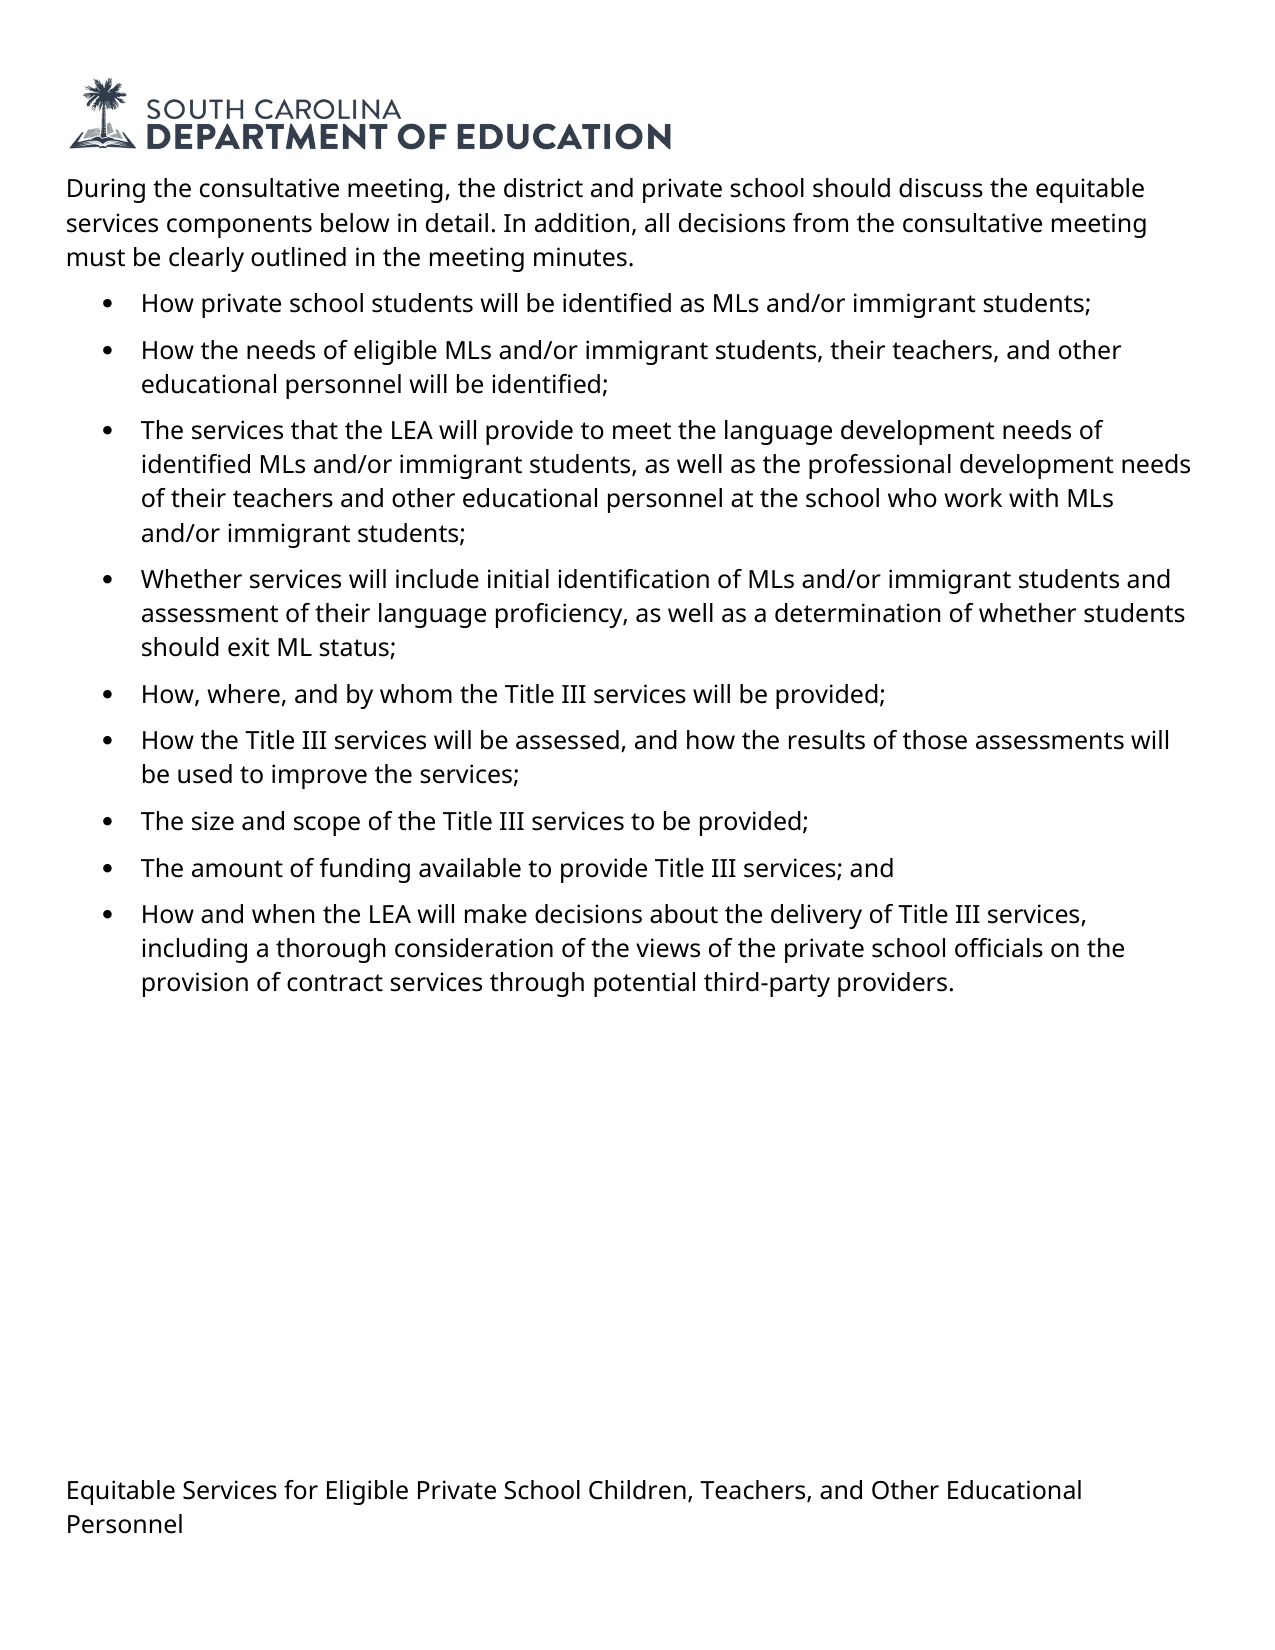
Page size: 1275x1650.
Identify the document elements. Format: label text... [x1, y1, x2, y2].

subtitle During the consultative meeting, the district and private school should discuss the equitable services components below in detail. In addition, all decisions from the consultative meeting must be clearly outlined in the meeting minutes. [66, 171, 1200, 273]
subtitle How the needs of eligible MLs and/or immigrant students, their teachers, and other educational personnel will be identified; [103, 332, 1200, 401]
subtitle How private school students will be identified as MLs and/or immigrant students; [103, 286, 1200, 320]
subtitle How, where, and by whom the Title III services will be provided; [103, 676, 1200, 711]
picture [65, 75, 685, 159]
subtitle The services that the LEA will provide to meet the language development needs of identified MLs and/or immigrant students, as well as the professional development needs of their teachers and other educational personnel at the school who work with MLs and/or immigrant students; [103, 413, 1200, 549]
subtitle How and when the LEA will make decisions about the delivery of Title III services, including a thorough consideration of the views of the private school officials on the provision of contract services through potential third-party providers. [103, 897, 1200, 999]
subtitle The amount of funding available to provide Title III services; and [103, 850, 1200, 884]
subtitle Whether services will include initial identification of MLs and/or immigrant students and assessment of their language proficiency, as well as a determination of whether students should exit ML status; [103, 562, 1200, 664]
subtitle The size and scope of the Title III services to be provided; [103, 804, 1200, 838]
subtitle How the Title III services will be assessed, and how the results of those assessments will be used to improve the services; [103, 723, 1200, 791]
